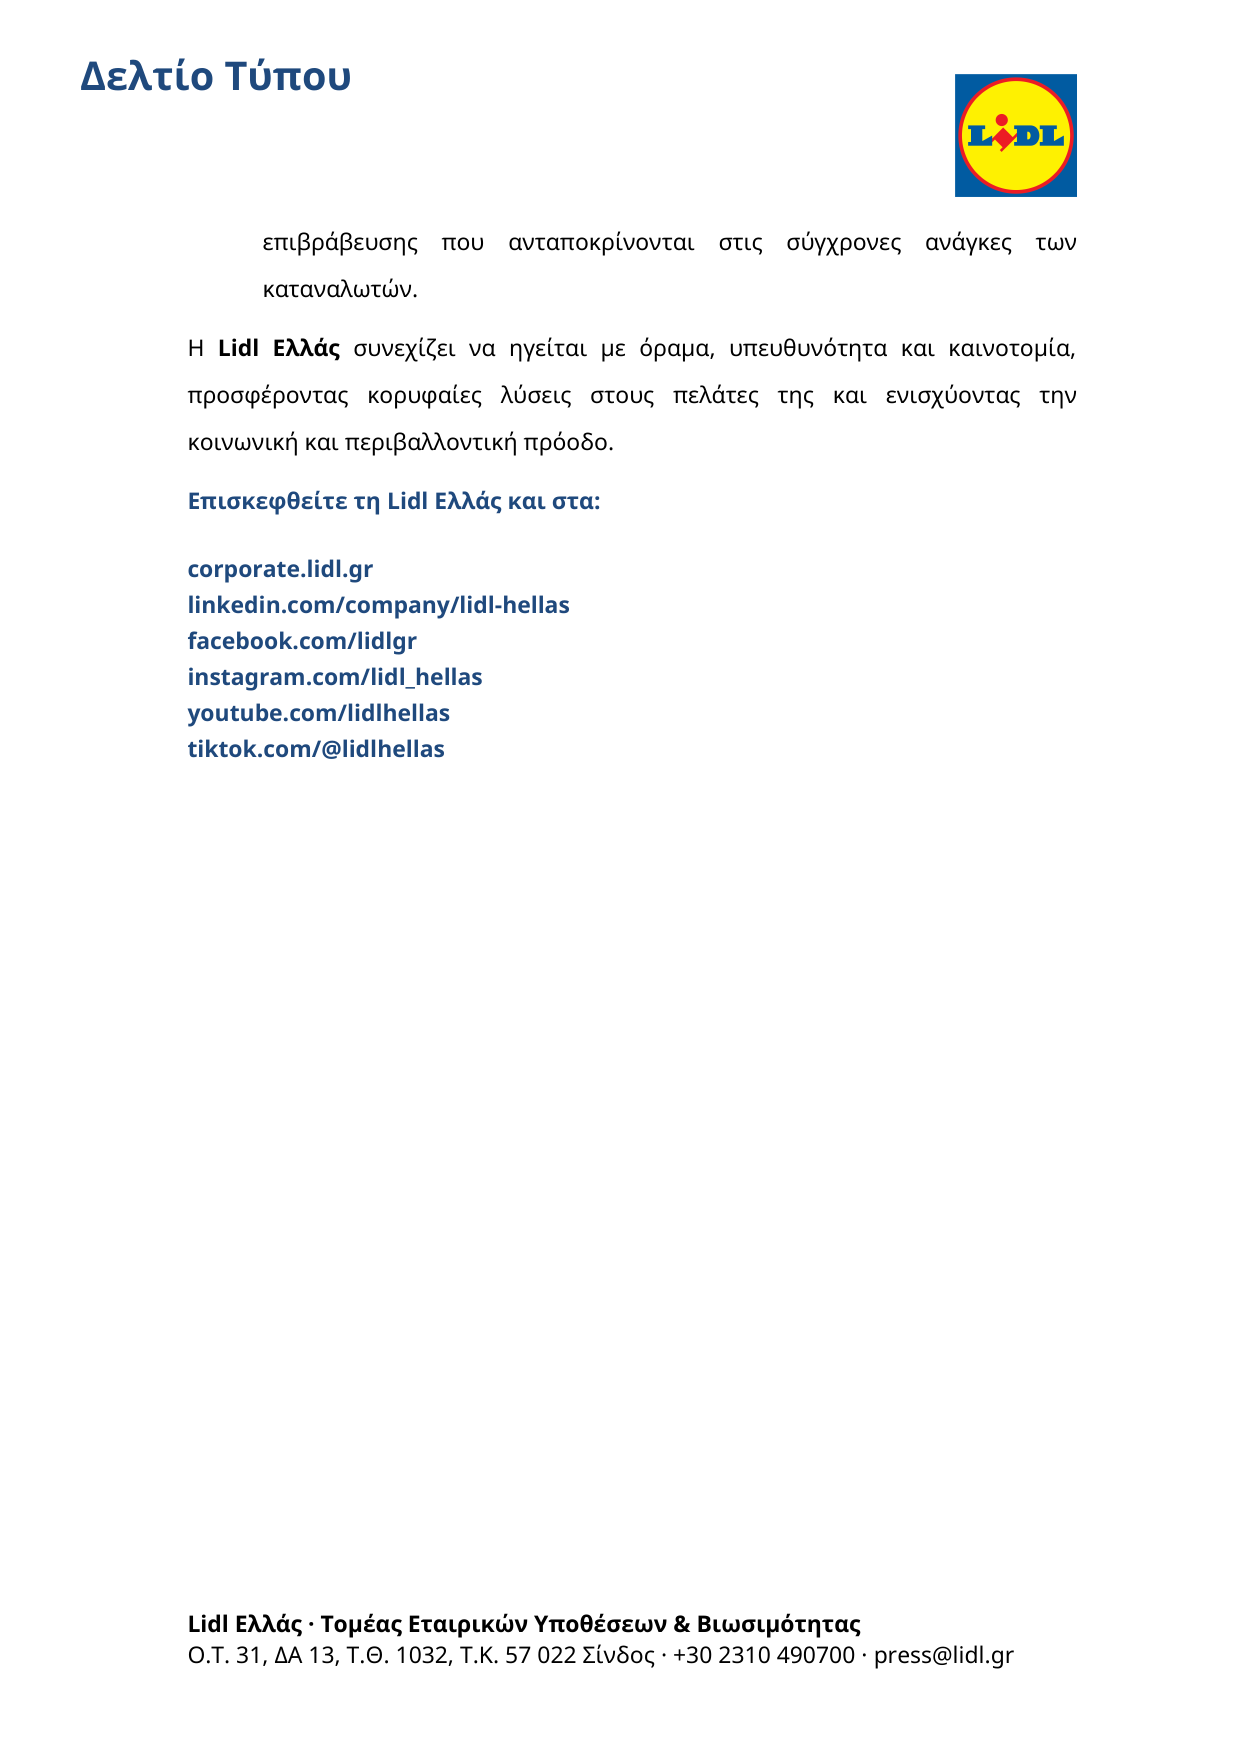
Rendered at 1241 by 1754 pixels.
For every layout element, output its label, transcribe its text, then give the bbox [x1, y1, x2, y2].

text youtube.com/lidlhellas [187, 697, 1078, 728]
text corporate.lidl.gr [187, 553, 1078, 584]
text facebook.com/lidlgr [187, 625, 1078, 656]
text instagram.com/lidl_hellas [187, 661, 1078, 692]
text Η Lidl Ελλάς συνεχίζει να ηγείται με όραμα, υπευθυνότητα και καινοτομία, προσφέροντας κορυφαίες λύσεις στους πελάτες της και ενισχύοντας την κοινωνική και περιβαλλοντική πρόοδο. [187, 332, 1078, 457]
picture [954, 73, 1078, 198]
text linkedin.com/company/lidl-hellas [187, 589, 1078, 620]
text Επισκεφθείτε τη Lidl Ελλάς και στα: [187, 485, 1078, 516]
text tiktok.com/@lidlhellas [187, 732, 1078, 764]
